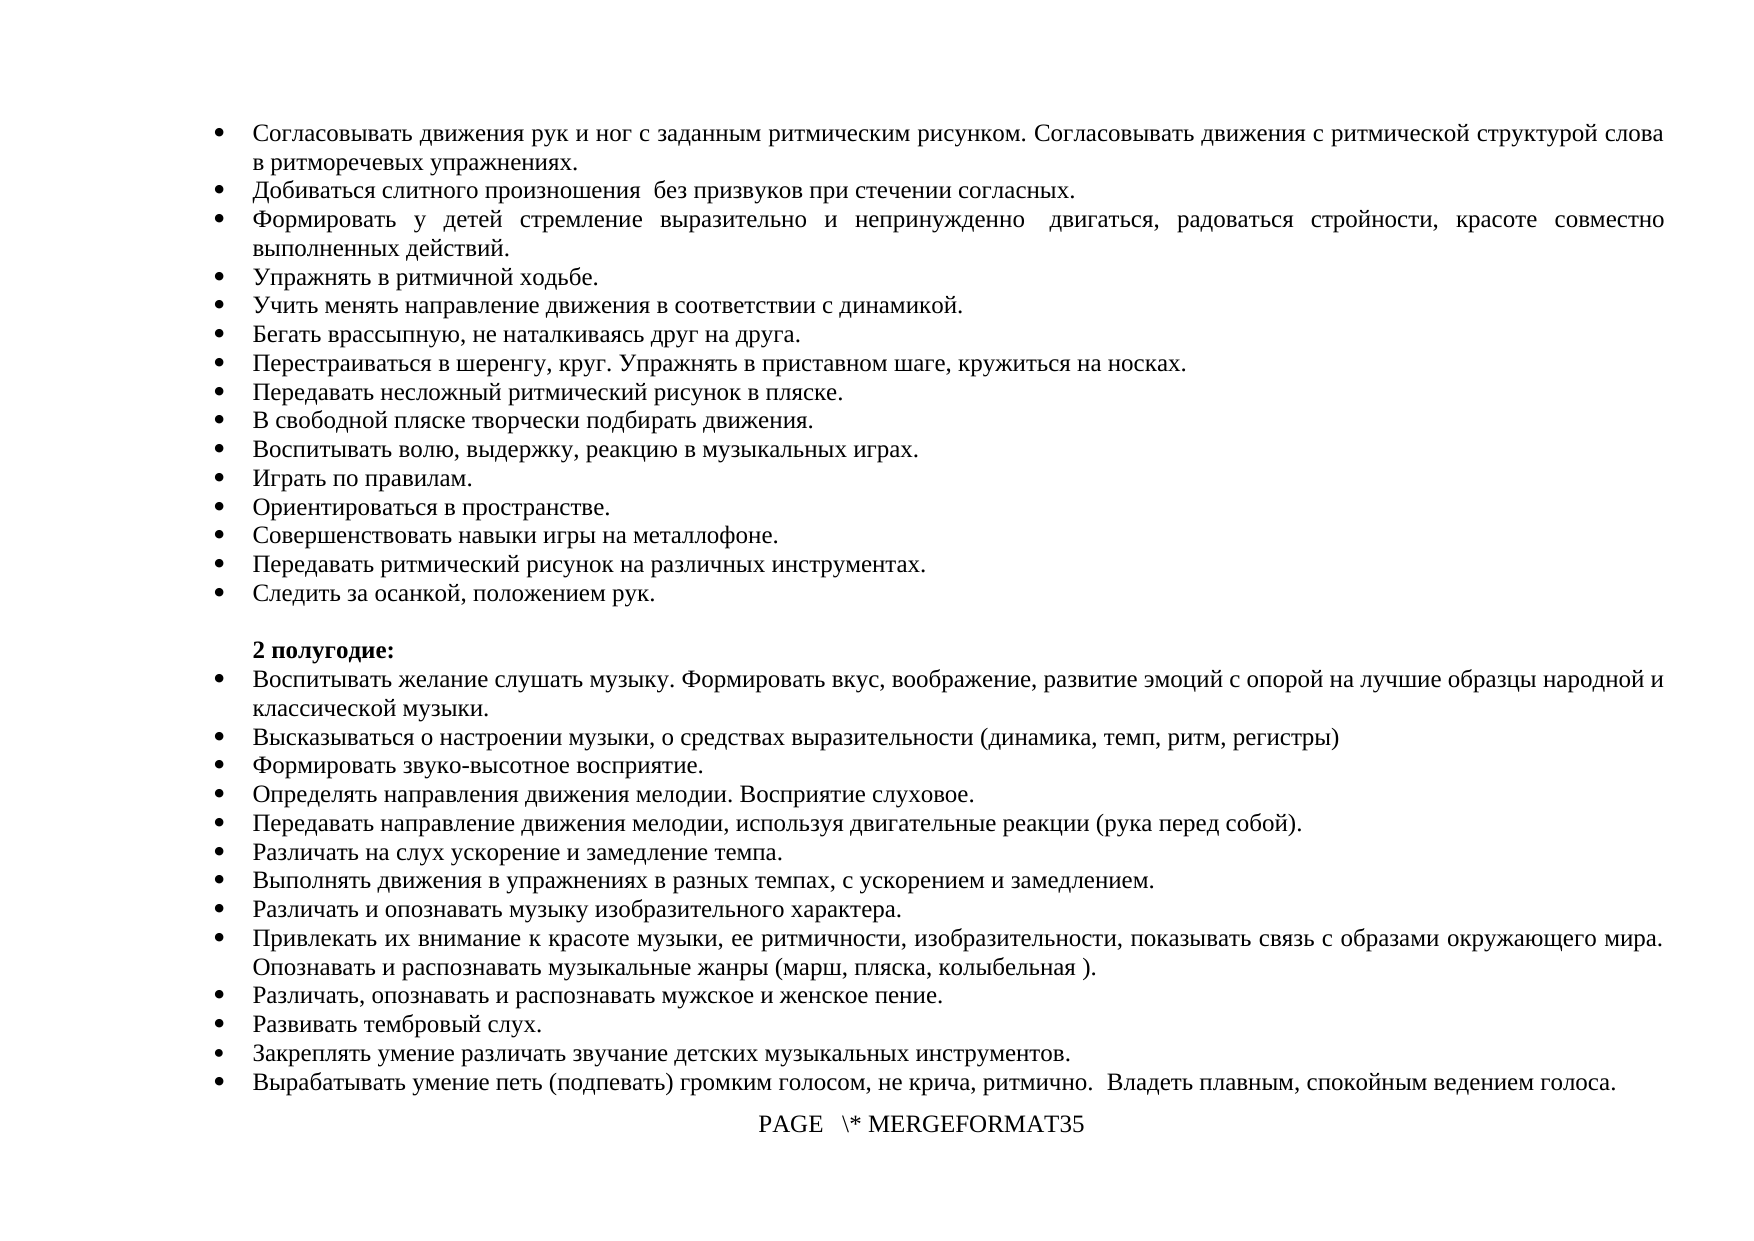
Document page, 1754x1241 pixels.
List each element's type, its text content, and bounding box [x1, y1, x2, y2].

list Учить менять направление движения в соответствии с динамикой. [215, 291, 1665, 319]
list Вырабатывать умение петь (подпевать) громким голосом, не крича, ритмично. Владеть плавным, спокойным ведением голоса. [215, 1067, 1665, 1096]
list Развивать тембровый слух. [215, 1009, 1665, 1038]
list В свободной пляске творчески подбирать движения. [215, 406, 1665, 434]
list Формировать звуко-высотное восприятие. [215, 751, 1665, 779]
list Упражнять в ритмичной ходьбе. [215, 262, 1665, 291]
list Воспитывать волю, выдержку, реакцию в музыкальных играх. [215, 434, 1665, 463]
list Воспитывать желание слушать музыку. Формировать вкус, воображение, развитие эмоций с опорой на лучшие образцы народной и классической музыки. [215, 664, 1665, 722]
list Совершенствовать навыки игры на металлофоне. [215, 521, 1665, 549]
list Различать и опознавать музыку изобразительного характера. [215, 894, 1665, 923]
list Выполнять движения в упражнениях в разных темпах, с ускорением и замедлением. [215, 866, 1665, 894]
list Различать на слух ускорение и замедление темпа. [215, 837, 1665, 866]
list Играть по правилам. [215, 463, 1665, 492]
list Формировать у детей стремление выразительно и непринужденно двигаться, радоваться стройности, красоте совместно выполненных действий. [215, 204, 1665, 262]
list Передавать несложный ритмический рисунок в пляске. [215, 377, 1665, 406]
list 2 полугодие: [252, 636, 1665, 664]
list Бегать врассыпную, не наталкиваясь друг на друга. [215, 319, 1665, 348]
list Следить за осанкой, положением рук. [215, 578, 1665, 607]
list Перестраиваться в шеренгу, круг. Упражнять в приставном шаге, кружиться на носках. [215, 348, 1665, 377]
list Высказываться о настроении музыки, о средствах выразительности (динамика, темп, ритм, регистры) [215, 722, 1665, 751]
list Ориентироваться в пространстве. [215, 492, 1665, 521]
list Определять направления движения мелодии. Восприятие слуховое. [215, 779, 1665, 808]
list Передавать направление движения мелодии, используя двигательные реакции (рука перед собой). [215, 808, 1665, 837]
list Передавать ритмический рисунок на различных инструментах. [215, 549, 1665, 578]
list Добиваться слитного произношения без призвуков при стечении согласных. [215, 176, 1665, 204]
list Различать, опознавать и распознавать мужское и женское пение. [215, 981, 1665, 1009]
list Закреплять умение различать звучание детских музыкальных инструментов. [215, 1038, 1665, 1067]
list Привлекать их внимание к красоте музыки, ее ритмичности, изобразительности, показывать связь с образами окружающего мира. Опознавать и распознавать музыкальные жанры (марш, пляска, колыбельная ). [215, 923, 1665, 981]
list Согласовывать движения рук и ног с заданным ритмическим рисунком. Согласовывать движения с ритмической структурой слова в ритморечевых упражнениях. [215, 118, 1665, 176]
